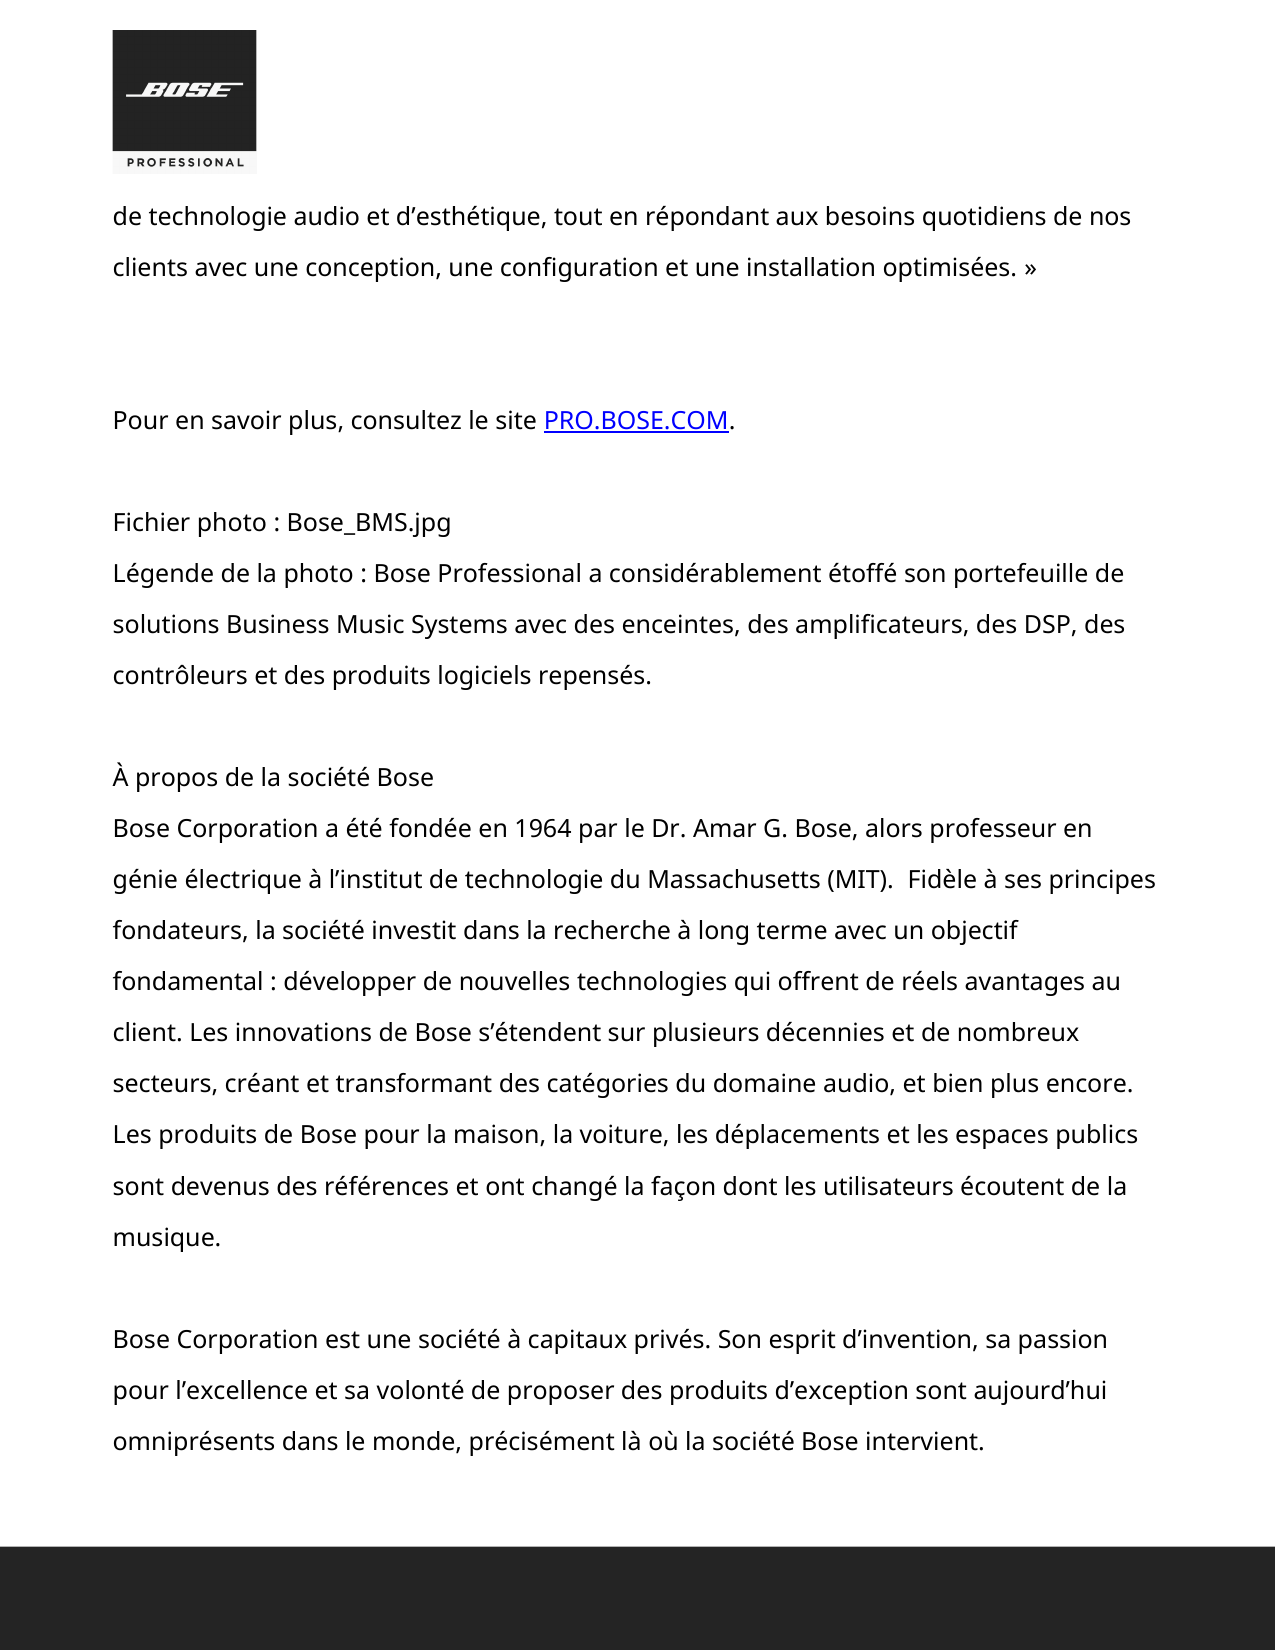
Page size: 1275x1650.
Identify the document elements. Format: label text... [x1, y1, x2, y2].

picture [112, 30, 257, 174]
text Bose Corporation est une société à capitaux privés. Son esprit d’invention, sa passion pour l’excellence et sa volonté de proposer des produits d’exception sont aujourd’hui omniprésents dans le monde, précisément là où la société Bose intervient. [112, 1321, 1162, 1457]
text Légende de la photo : Bose Professional a considérablement étoffé son portefeuille de solutions Business Music Systems avec des enceintes, des amplificateurs, des DSP, des contrôleurs et des produits logiciels repensés. [112, 556, 1162, 692]
text Pour en savoir plus, consultez le site PRO.BOSE.COM. [112, 403, 1162, 437]
text Fichier photo : Bose_BMS.jpg [112, 505, 1162, 539]
text Bose Corporation a été fondée en 1964 par le Dr. Amar G. Bose, alors professeur en génie électrique à l’institut de technologie du Massachusetts (MIT). Fidèle à ses principes fondateurs, la société investit dans la recherche à long terme avec un objectif fondamental : développer de nouvelles technologies qui offrent de réels avantages au client. Les innovations de Bose s’étendent sur plusieurs décennies et de nombreux secteurs, créant et transformant des catégories du domaine audio, et bien plus encore. Les produits de Bose pour la maison, la voiture, les déplacements et les espaces publics sont devenus des références et ont changé la façon dont les utilisateurs écoutent de la musique. [112, 811, 1162, 1253]
text À propos de la société Bose [112, 760, 1162, 794]
